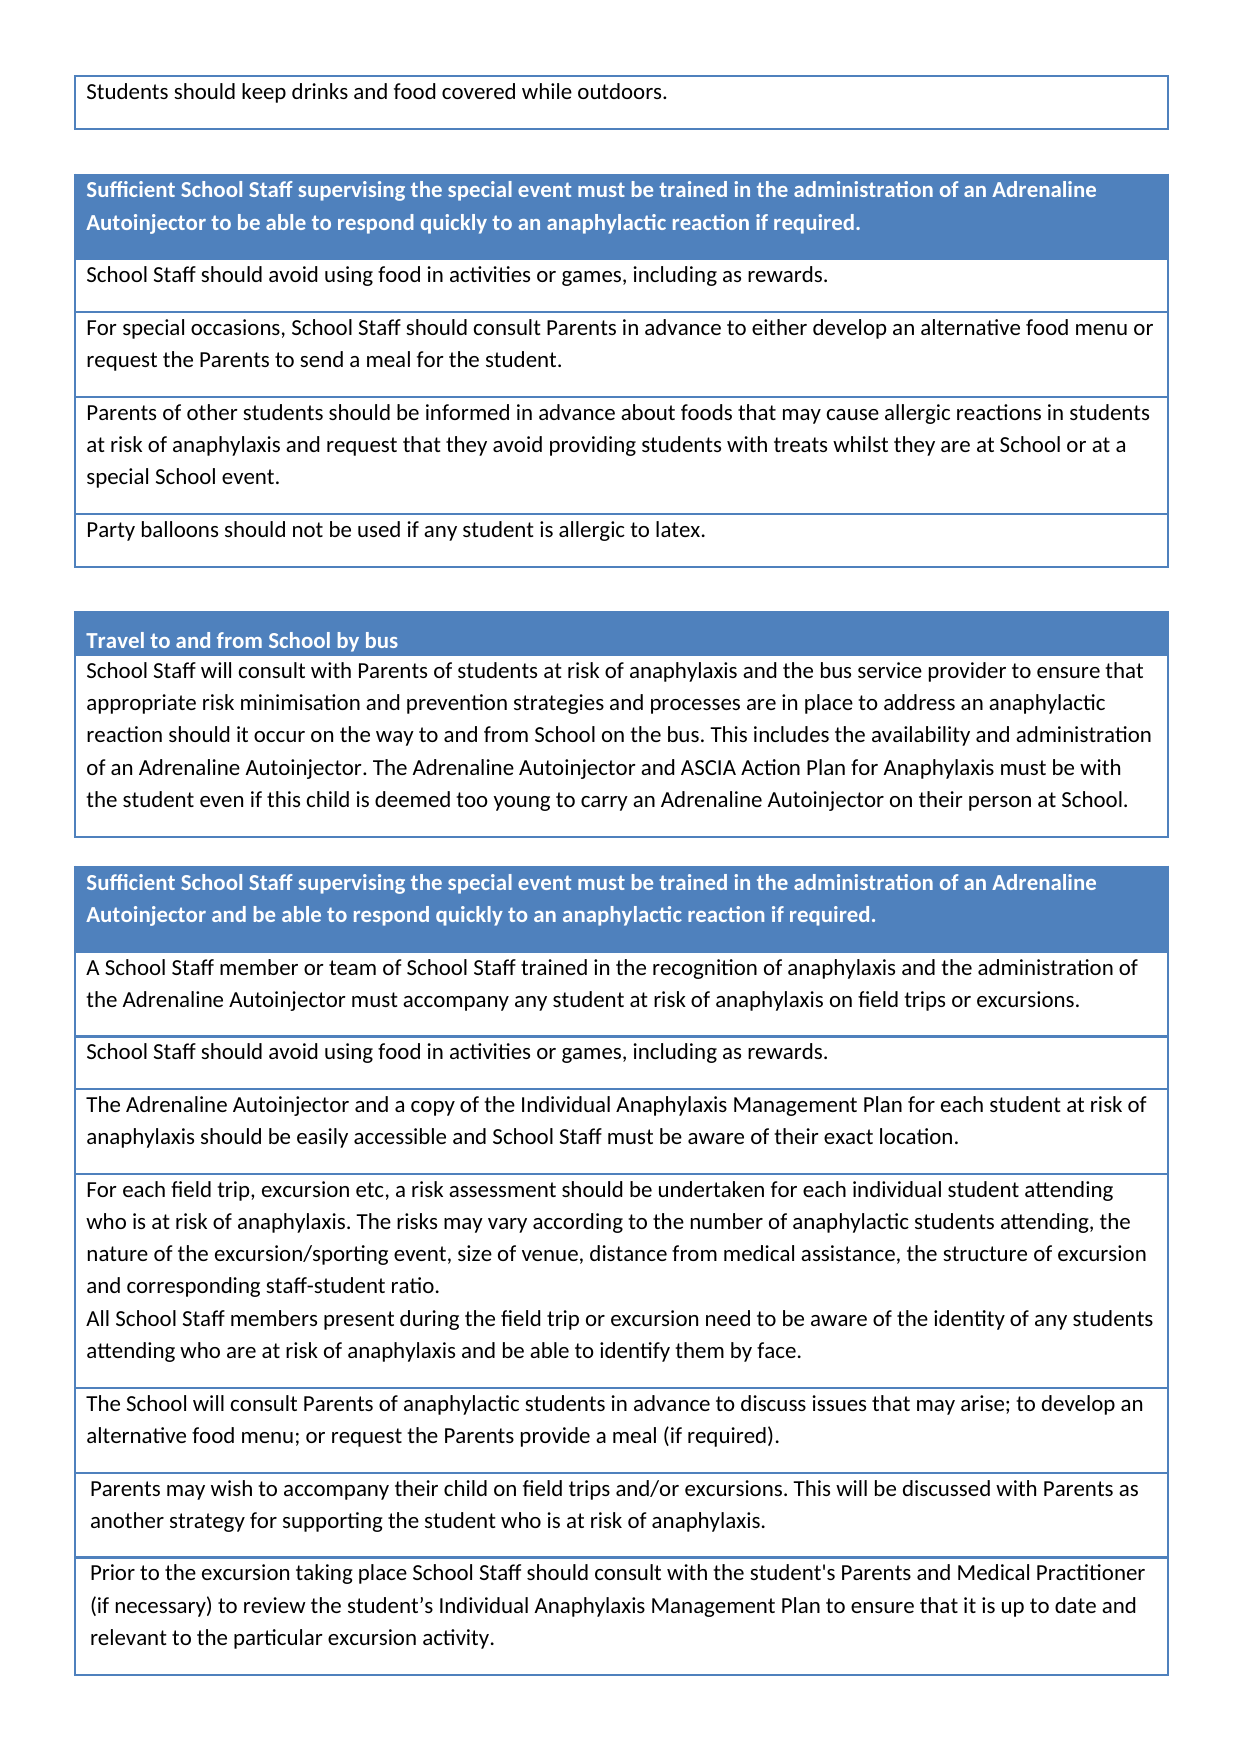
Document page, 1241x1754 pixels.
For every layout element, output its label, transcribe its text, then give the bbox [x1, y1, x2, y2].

table_cell Parents of other students should be informed in advance about foods that may cause allergic reactions in students at risk of anaphylaxis and request that they avoid providing students with treats whilst they are at School or at a special School event. [76, 398, 1167, 513]
table_cell School Staff will consult with Parents of students at risk of anaphylaxis and the bus service provider to ensure that appropriate risk minimisation and prevention strategies and processes are in place to address an anaphylactic reaction should it occur on the way to and from School on the bus. This includes the availability and administration of an Adrenaline Autoinjector. The Adrenaline Autoinjector and ASCIA Action Plan for Anaphylaxis must be with the student even if this child is deemed too young to carry an Adrenaline Autoinjector on their person at School. [76, 656, 1167, 836]
table_cell Prior to the excursion taking place School Staff should consult with the student's Parents and Medical Practitioner (if necessary) to review the student’s Individual Anaphylaxis Management Plan to ensure that it is up to date and relevant to the particular excursion activity. [76, 1559, 1167, 1673]
table_cell School Staff should avoid using food in activities or games, including as rewards. [76, 1038, 1167, 1088]
table_cell School Staff should avoid using food in activities or games, including as rewards. [76, 260, 1167, 311]
table_cell The School will consult Parents of anaphylactic students in advance to discuss issues that may arise; to develop an alternative food menu; or request the Parents provide a meal (if required). [76, 1389, 1167, 1472]
table_cell For each field trip, excursion etc, a risk assessment should be undertaken for each individual student attending who is at risk of anaphylaxis. The risks may vary according to the number of anaphylactic students attending, the nature of the excursion/sporting event, size of venue, distance from medical assistance, the structure of excursion and corresponding staff-student ratio. All School Staff members present during the field trip or excursion need to be aware of the identity of any students attending who are at risk of anaphylaxis and be able to identify them by face. [76, 1175, 1167, 1387]
table_header Sufficient School Staff supervising the special event must be trained in the administration of an Adrenaline Autoinjector and be able to respond quickly to an anaphylactic reaction if required. [76, 868, 1167, 951]
table_cell A School Staff member or team of School Staff trained in the recognition of anaphylaxis and the administration of the Adrenaline Autoinjector must accompany any student at risk of anaphylaxis on field trips or excursions. [76, 953, 1167, 1035]
table_cell For special occasions, School Staff should consult Parents in advance to either develop an alternative food menu or request the Parents to send a meal for the student. [76, 313, 1167, 396]
table_header Travel to and from School by bus [76, 614, 1167, 654]
table_header Sufficient School Staff supervising the special event must be trained in the administration of an Adrenaline Autoinjector to be able to respond quickly to an anaphylactic reaction if required. [76, 176, 1167, 258]
table_cell The Adrenaline Autoinjector and a copy of the Individual Anaphylaxis Management Plan for each student at risk of anaphylaxis should be easily accessible and School Staff must be aware of their exact location. [76, 1090, 1167, 1173]
table_cell Parents may wish to accompany their child on field trips and/or excursions. This will be discussed with Parents as another strategy for supporting the student who is at risk of anaphylaxis. [76, 1474, 1167, 1556]
table_cell Party balloons should not be used if any student is allergic to latex. [76, 515, 1167, 566]
table_cell Students should keep drinks and food covered while outdoors. [76, 77, 1167, 128]
